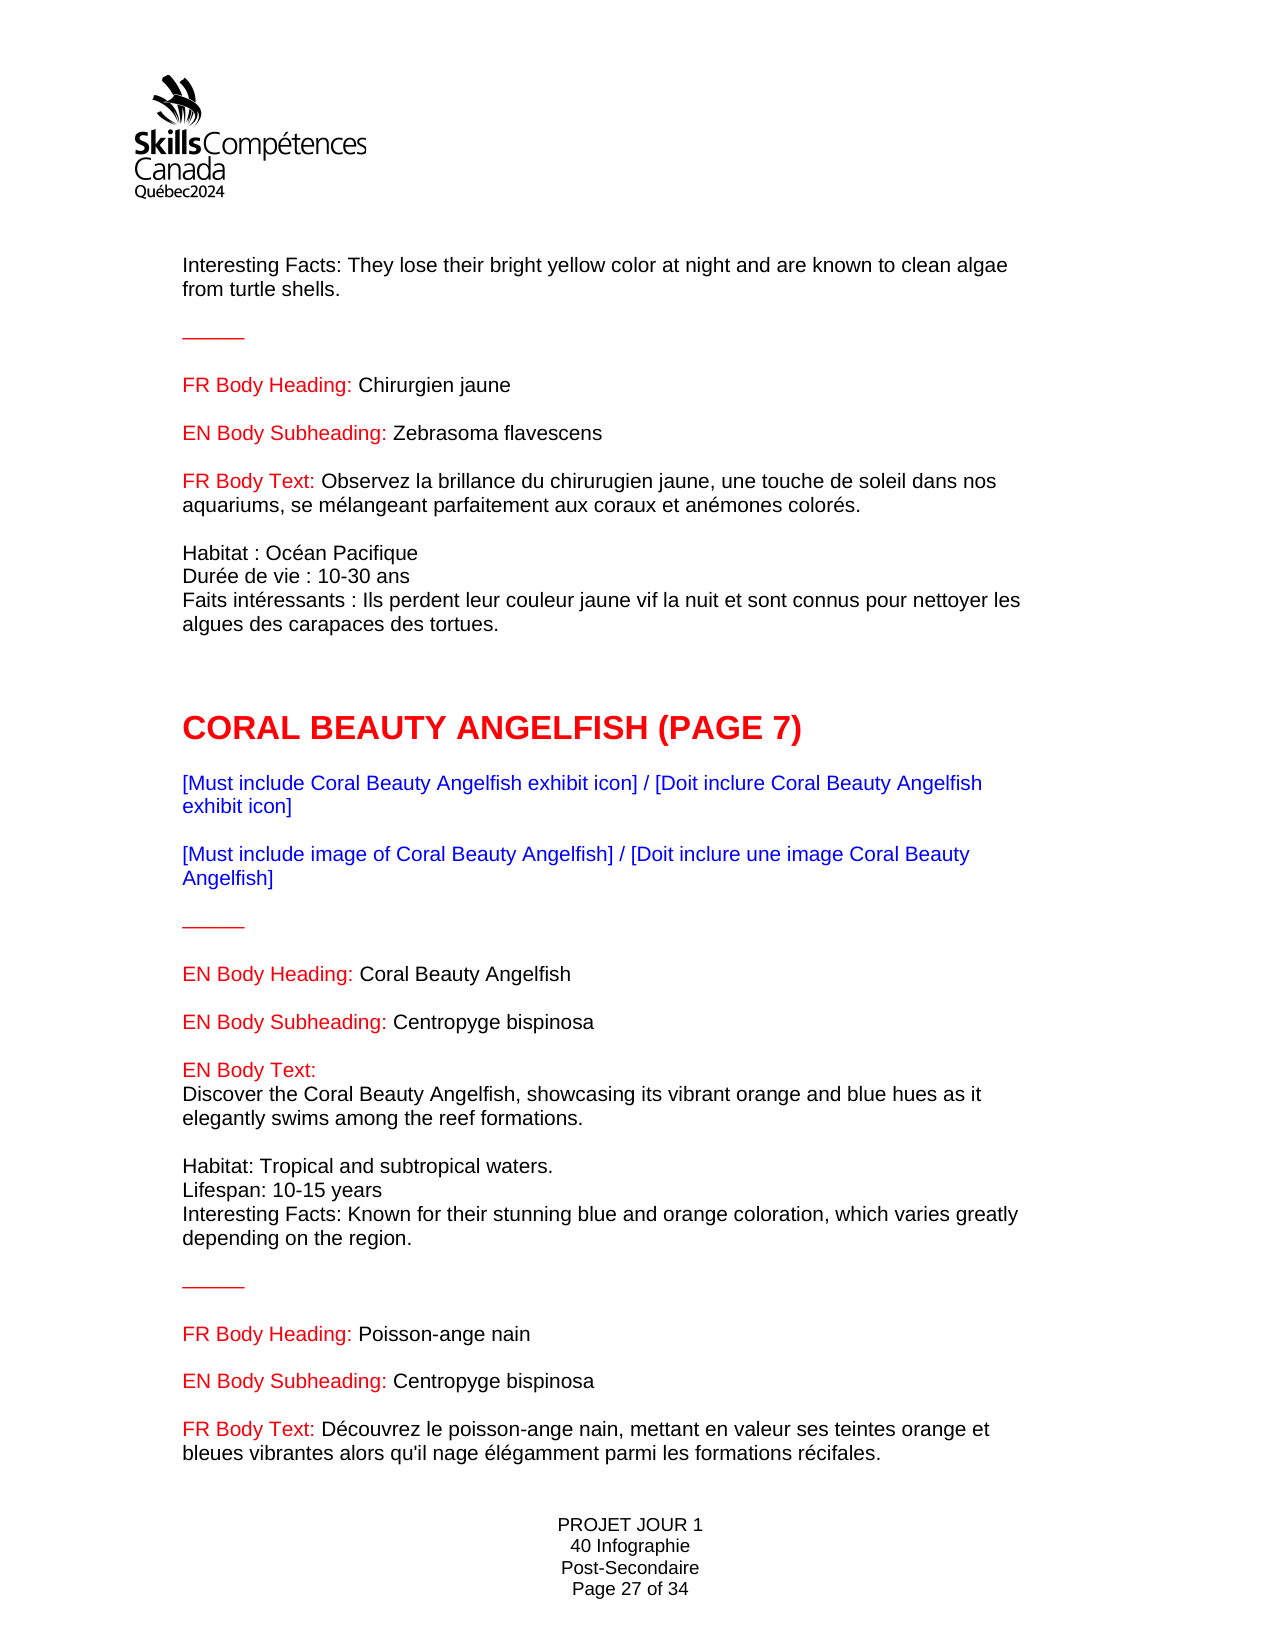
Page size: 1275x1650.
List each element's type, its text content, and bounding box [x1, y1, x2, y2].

text EN Body Text: [182, 1058, 1035, 1082]
text [Must include image of Coral Beauty Angelfish] / [Doit inclure une image Coral Beauty Angelfish] [182, 842, 1035, 890]
text FR Body Text: Observez la brillance du chirurugien jaune, une touche de soleil dans nos aquariums, se mélangeant parfaitement aux coraux et anémones colorés. [182, 468, 1035, 516]
text Interesting Facts: They lose their bright yellow color at night and are known to clean algae from turtle shells. [182, 253, 1035, 301]
text Interesting Facts: Known for their stunning blue and orange coloration, which varies greatly depending on the region. [182, 1202, 1035, 1249]
text EN Body Heading: Coral Beauty Angelfish [182, 962, 1035, 986]
text Discover the Coral Beauty Angelfish, showcasing its vibrant orange and blue hues as it elegantly swims among the reef formations. [182, 1082, 1035, 1130]
text Durée de vie : 10-30 ans [182, 564, 1035, 588]
text EN Body Subheading: Centropyge bispinosa [182, 1369, 1035, 1393]
text FR Body Heading: Chirurgien jaune [182, 373, 1035, 397]
text [Must include Coral Beauty Angelfish exhibit icon] / [Doit inclure Coral Beauty Angelfish exhibit icon] [182, 770, 1035, 818]
text Faits intéressants : Ils perdent leur couleur jaune vif la nuit et sont connus pour nettoyer les algues des carapaces des tortues. [182, 588, 1035, 636]
text EN Body Subheading: Zebrasoma flavescens [182, 421, 1035, 444]
text ——— [182, 914, 1035, 938]
text CORAL BEAUTY ANGELFISH (PAGE 7) [182, 708, 1035, 746]
text ——— [182, 1273, 1035, 1297]
text FR Body Heading: Poisson-ange nain [182, 1321, 1035, 1345]
text Habitat : Océan Pacifique [182, 540, 1035, 564]
text Habitat: Tropical and subtropical waters. [182, 1154, 1035, 1178]
text EN Body Subheading: Centropyge bispinosa [182, 1010, 1035, 1034]
picture [135, 75, 367, 199]
text Lifespan: 10-15 years [182, 1178, 1035, 1202]
text ——— [182, 325, 1035, 349]
text FR Body Text: Découvrez le poisson-ange nain, mettant en valeur ses teintes orange et bleues vibrantes alors qu'il nage élégamment parmi les formations récifales. [182, 1417, 1035, 1465]
